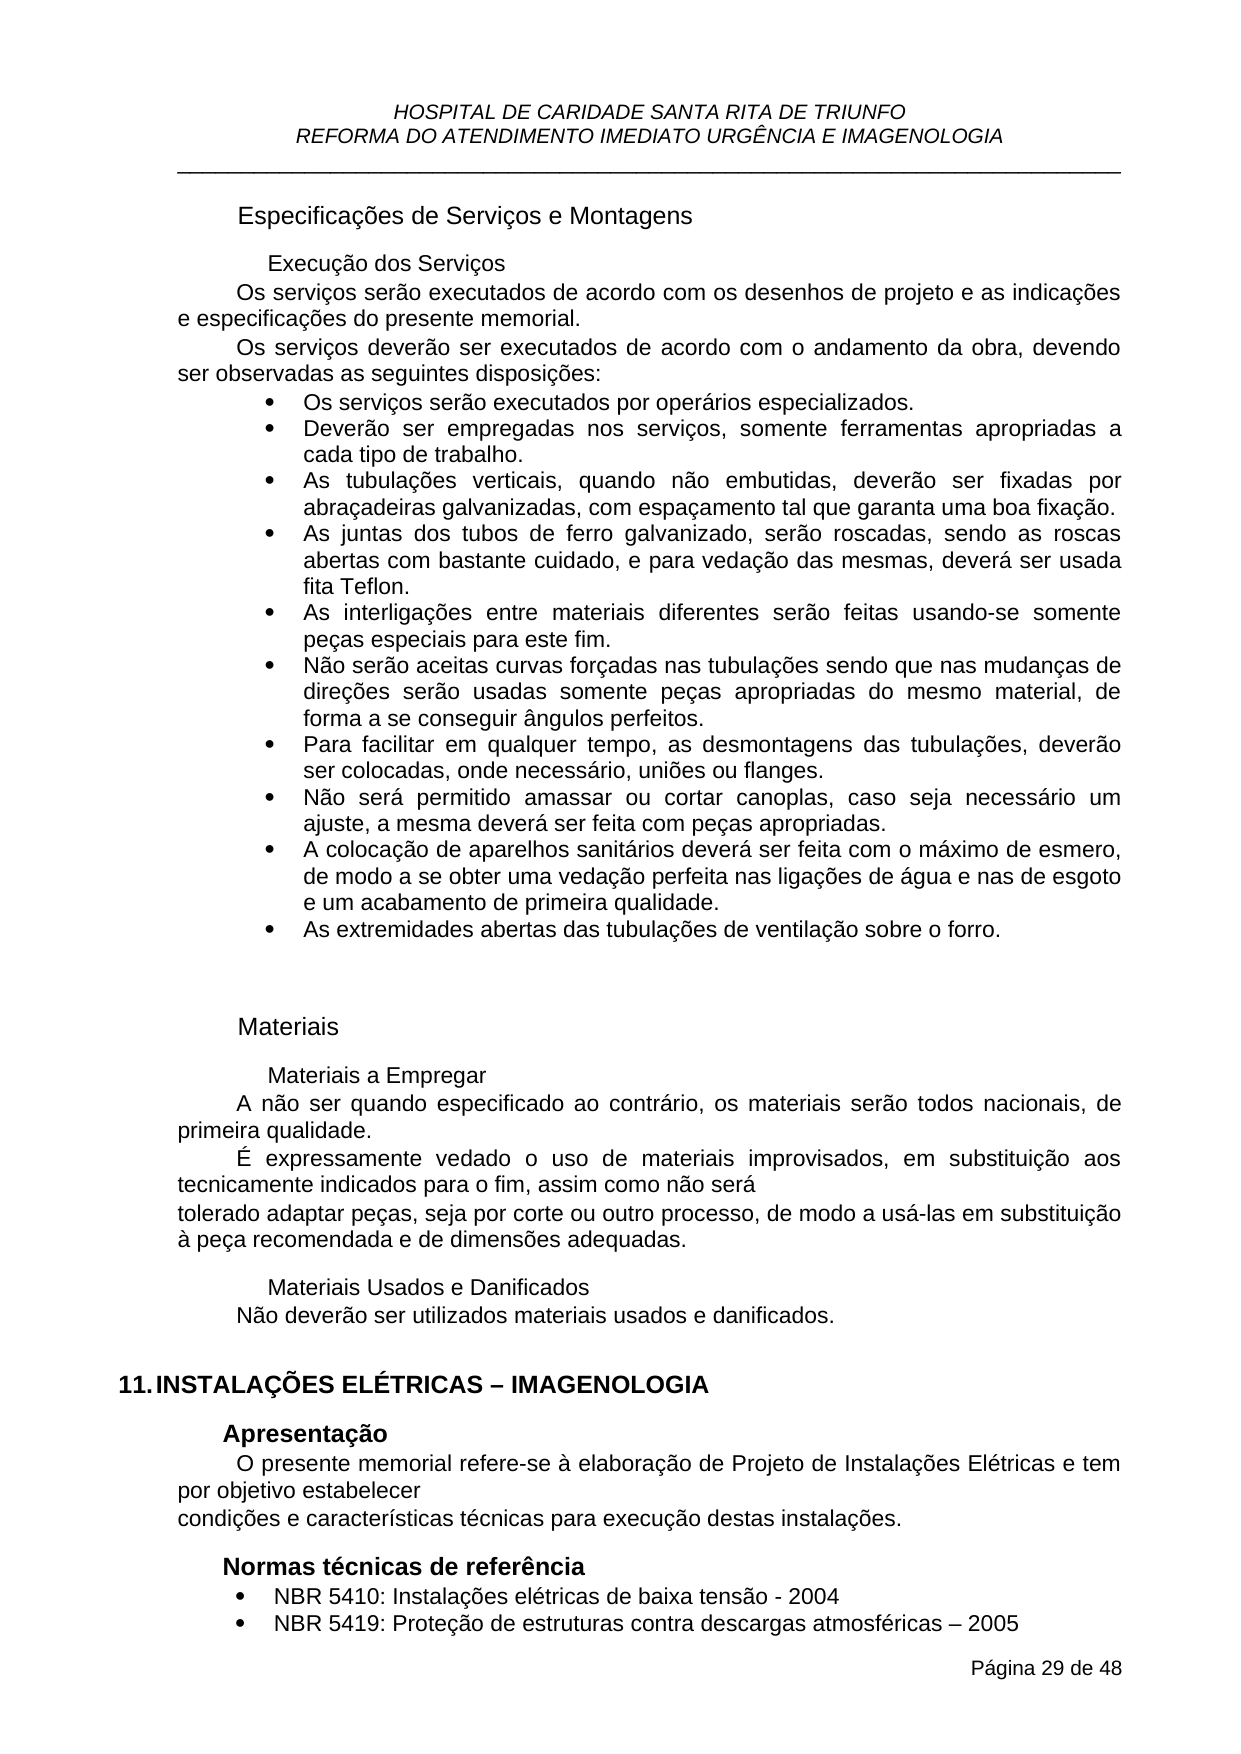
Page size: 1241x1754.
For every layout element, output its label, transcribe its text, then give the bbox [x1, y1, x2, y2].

subtitle Especificações de Serviços e Montagens [237, 201, 1122, 229]
text condições e características técnicas para execução destas instalações. [177, 1505, 1122, 1531]
list As interligações entre materiais diferentes serão feitas usando-se somente peças especiais para este fim. [266, 599, 1122, 652]
text Não deverão ser utilizados materiais usados e danificados. [177, 1302, 1122, 1328]
text É expressamente vedado o uso de materiais improvisados, em substituição aos tecnicamente indicados para o fim, assim como não será [177, 1145, 1122, 1198]
list As juntas dos tubos de ferro galvanizado, serão roscadas, sendo as roscas abertas com bastante cuidado, e para vedação das mesmas, deverá ser usada fita Teflon. [266, 520, 1122, 599]
subtitle INSTALAÇÕES ELÉTRICAS – IMAGENOLOGIA [118, 1370, 1122, 1399]
list NBR 5410: Instalações elétricas de baixa tensão - 2004 [236, 1583, 1122, 1609]
list As tubulações verticais, quando não embutidas, deverão ser fixadas por abraçadeiras galvanizadas, com espaçamento tal que garanta uma boa fixação. [266, 467, 1122, 520]
text Os serviços serão executados de acordo com os desenhos de projeto e as indicações e especificações do presente memorial. [177, 279, 1122, 332]
list A colocação de aparelhos sanitários deverá ser feita com o máximo de esmero, de modo a se obter uma vedação perfeita nas ligações de água e nas de esgoto e um acabamento de primeira qualidade. [266, 836, 1122, 916]
subtitle Apresentação [222, 1419, 1122, 1448]
list NBR 5419: Proteção de estruturas contra descargas atmosféricas – 2005 [236, 1609, 1122, 1636]
list Deverão ser empregadas nos serviços, somente ferramentas apropriadas a cada tipo de trabalho. [266, 415, 1122, 467]
list Para facilitar em qualquer tempo, as desmontagens das tubulações, deverão ser colocadas, onde necessário, uniões ou flanges. [266, 731, 1122, 784]
subtitle Materiais a Empregar [267, 1062, 1122, 1088]
list Os serviços serão executados por operários especializados. [266, 388, 1122, 415]
subtitle Normas técnicas de referência [222, 1552, 1122, 1581]
subtitle Materiais [237, 1012, 1122, 1041]
list Não será permitido amassar ou cortar canoplas, caso seja necessário um ajuste, a mesma deverá ser feita com peças apropriadas. [266, 784, 1122, 836]
text O presente memorial refere-se à elaboração de Projeto de Instalações Elétricas e tem por objetivo estabelecer [177, 1450, 1122, 1503]
text tolerado adaptar peças, seja por corte ou outro processo, de modo a usá-las em substituição à peça recomendada e de dimensões adequadas. [177, 1200, 1122, 1253]
list Não serão aceitas curvas forçadas nas tubulações sendo que nas mudanças de direções serão usadas somente peças apropriadas do mesmo material, de forma a se conseguir ângulos perfeitos. [266, 652, 1122, 731]
text A não ser quando especificado ao contrário, os materiais serão todos nacionais, de primeira qualidade. [177, 1090, 1122, 1143]
subtitle Execução dos Serviços [267, 250, 1122, 277]
list As extremidades abertas das tubulações de ventilação sobre o forro. [266, 916, 1122, 942]
text Os serviços deverão ser executados de acordo com o andamento da obra, devendo ser observadas as seguintes disposições: [177, 334, 1122, 386]
subtitle Materiais Usados e Danificados [267, 1273, 1122, 1300]
